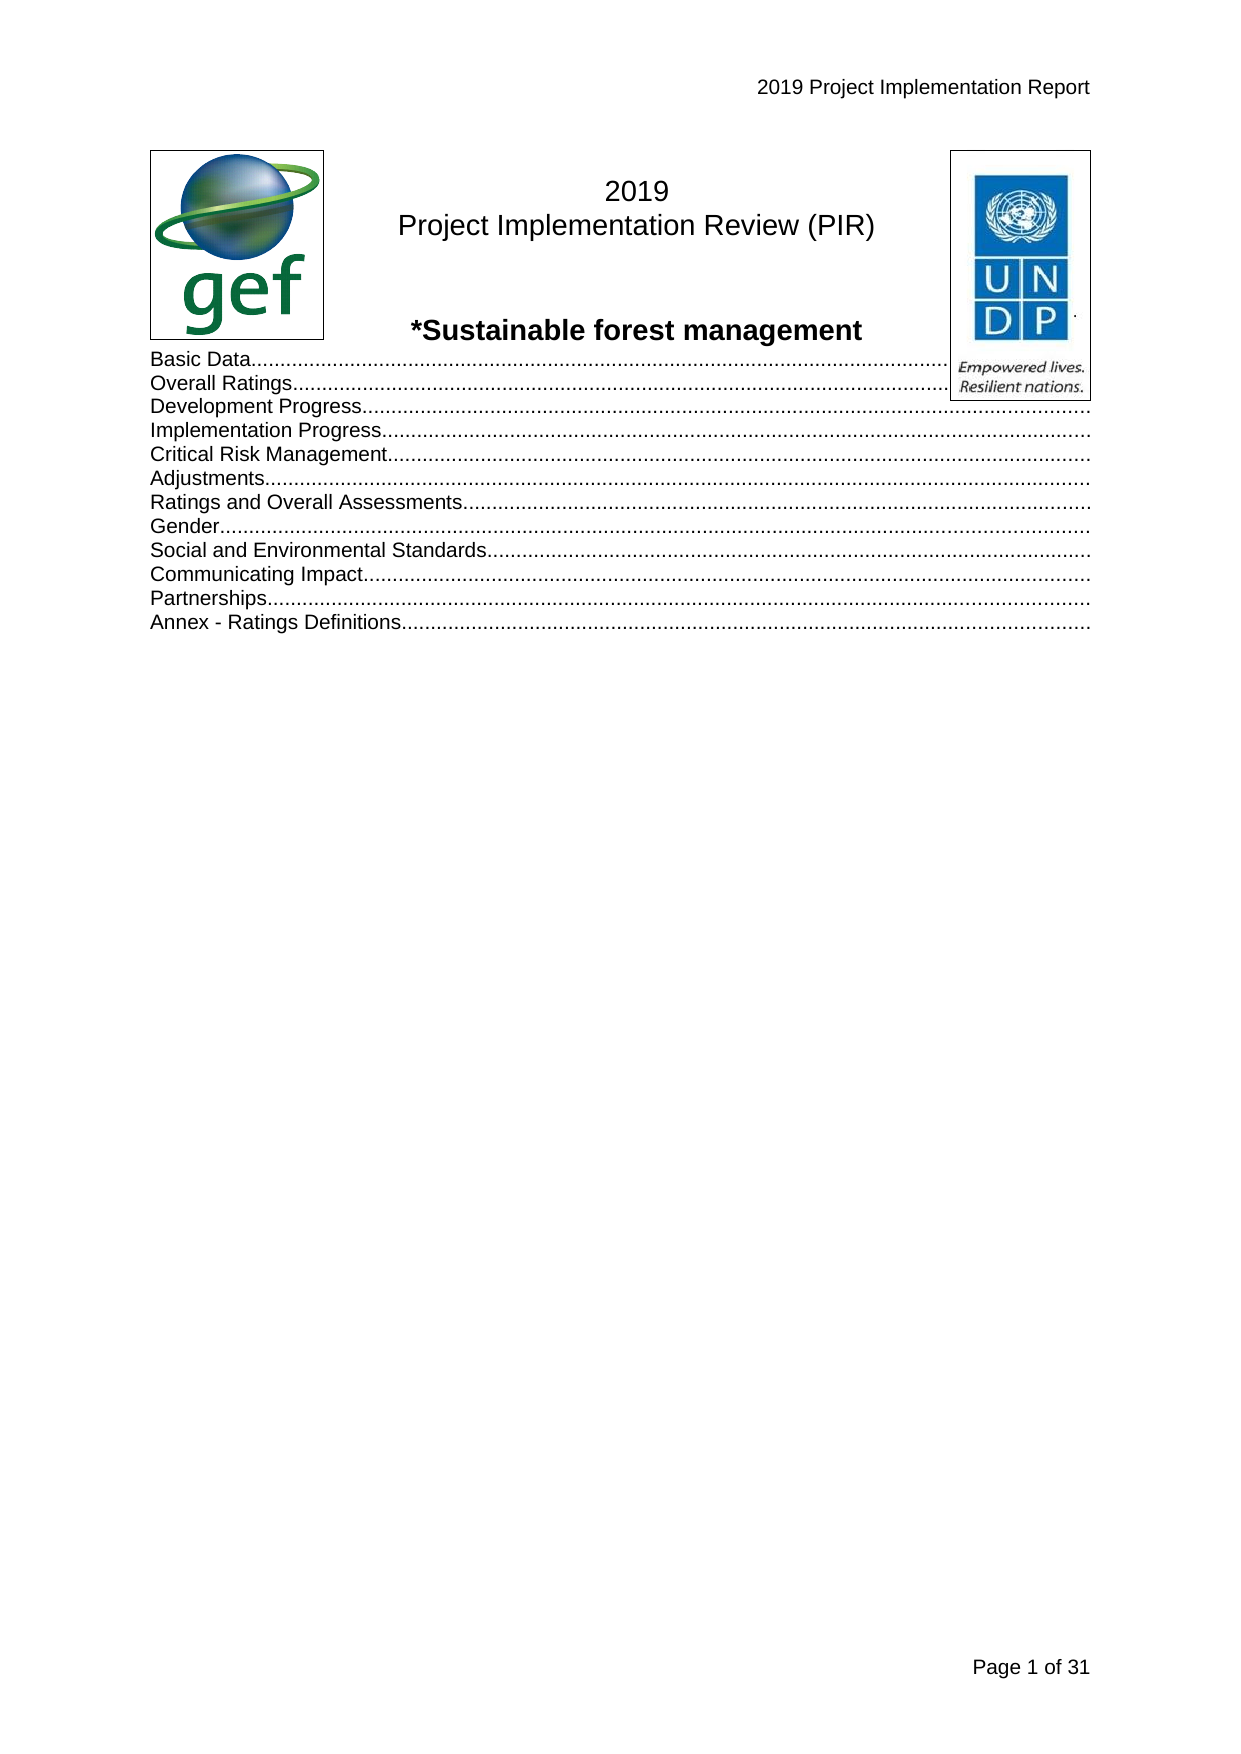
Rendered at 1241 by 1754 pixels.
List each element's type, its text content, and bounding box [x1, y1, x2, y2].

text Annex - Ratings Definitions [150, 610, 1090, 634]
text *Sustainable forest management [150, 313, 950, 346]
text Communicating Impact [150, 562, 1090, 586]
text Ratings and Overall Assessments [150, 490, 1090, 514]
picture [151, 151, 323, 339]
picture [951, 151, 1090, 400]
text Social and Environmental Standards [150, 538, 1090, 562]
text Basic Data [150, 346, 950, 370]
text Critical Risk Management [150, 442, 1090, 466]
text 2019 [324, 174, 950, 207]
text Implementation Progress [150, 418, 1090, 442]
text Development Progress [150, 394, 1090, 418]
text Project Implementation Review (PIR) [324, 207, 950, 241]
text Gender [150, 514, 1090, 538]
text Overall Ratings [150, 370, 950, 394]
text Partnerships [150, 586, 1090, 610]
text Adjustments [150, 466, 1090, 490]
